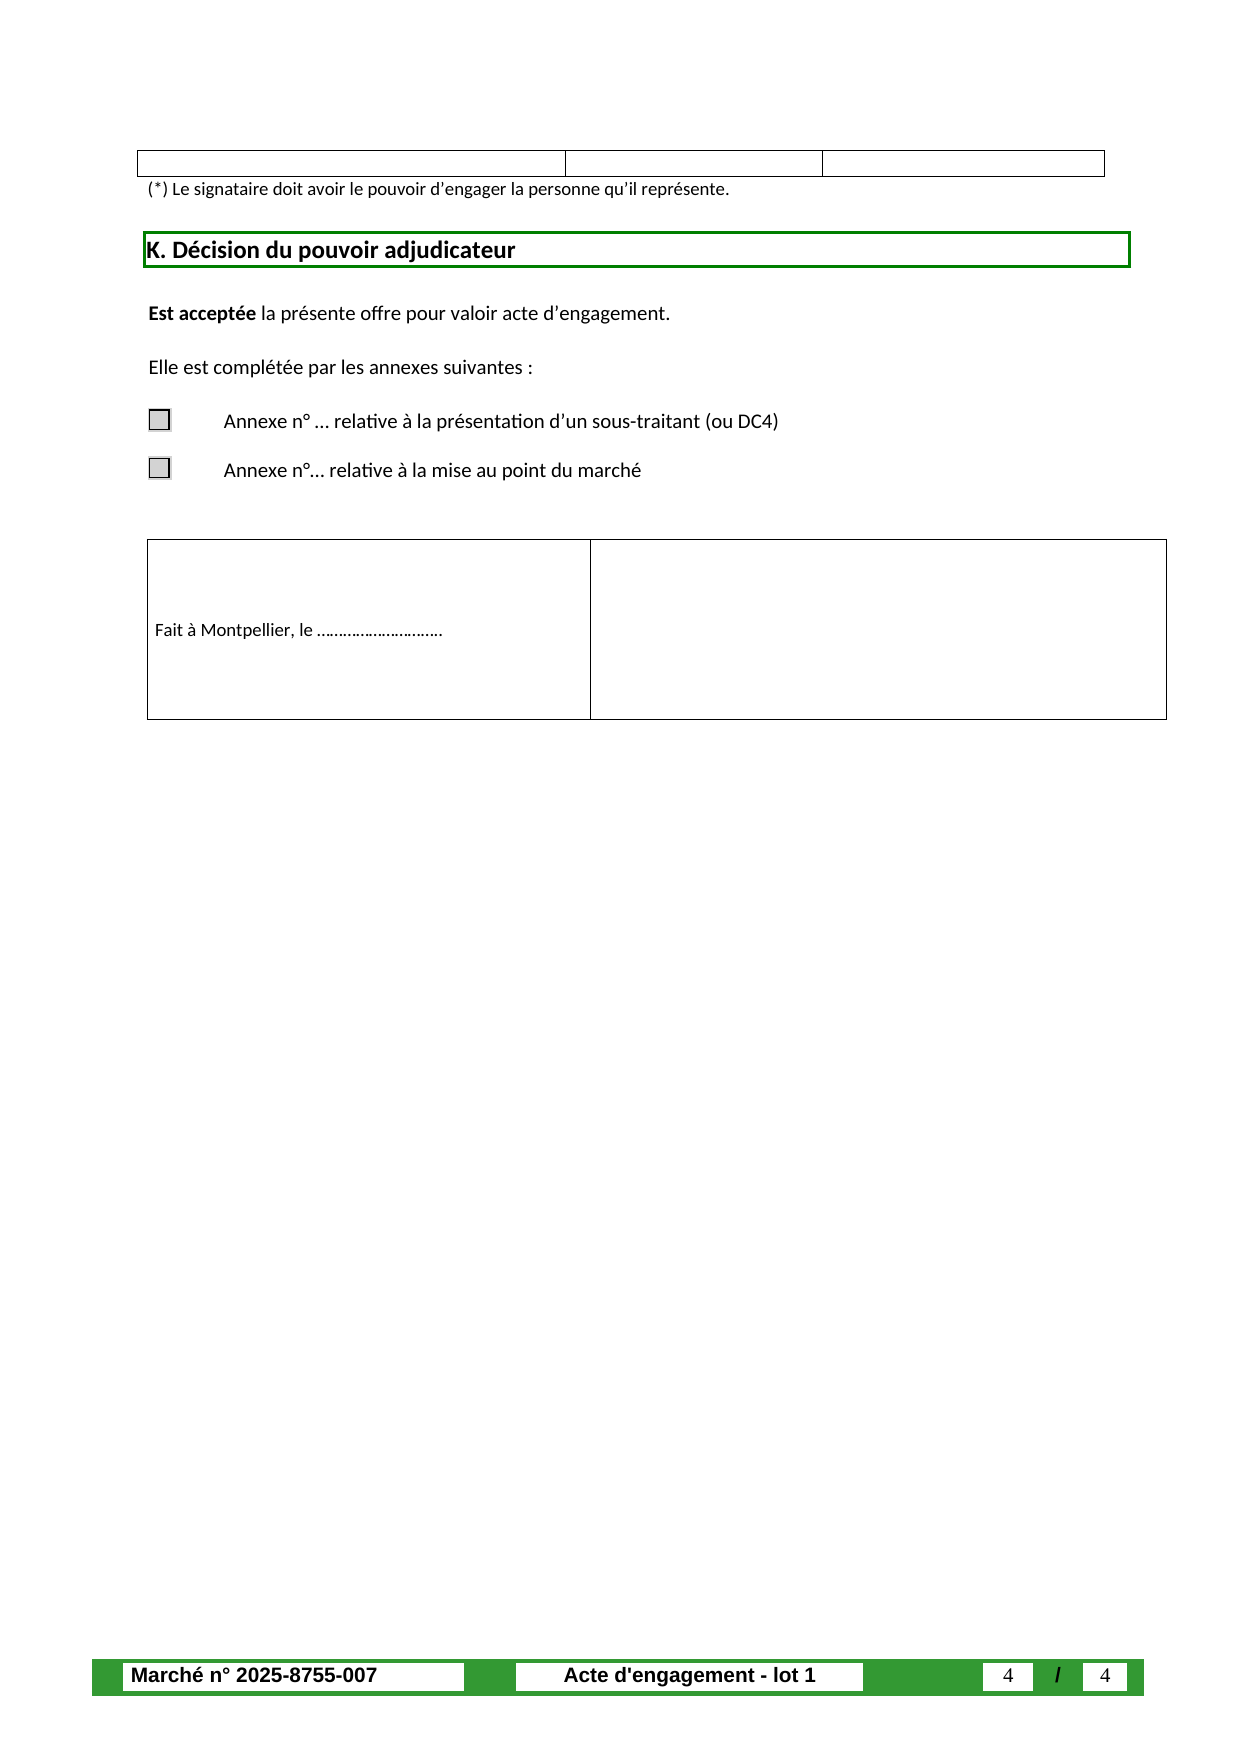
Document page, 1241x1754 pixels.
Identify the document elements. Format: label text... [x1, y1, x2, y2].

text Elle est complétée par les annexes suivantes : [148, 354, 1120, 380]
subtitle K. Décision du pouvoir adjudicateur [146, 234, 1128, 265]
table_cell [823, 151, 1104, 176]
text Est acceptée la présente offre pour valoir acte d’engagement. [148, 300, 1120, 326]
table_header Fait à Montpellier, le ……………………….. [148, 540, 590, 719]
table_cell [566, 151, 822, 176]
table_cell [138, 151, 565, 176]
text Annexe n° … relative à la présentation d’un sous-traitant (ou DC4) [171, 408, 1120, 434]
text Annexe n°… relative à la mise au point du marché [171, 458, 1120, 483]
table_header [591, 540, 1166, 719]
text (*) Le signataire doit avoir le pouvoir d’engager la personne qu’il représente. [147, 177, 1120, 200]
